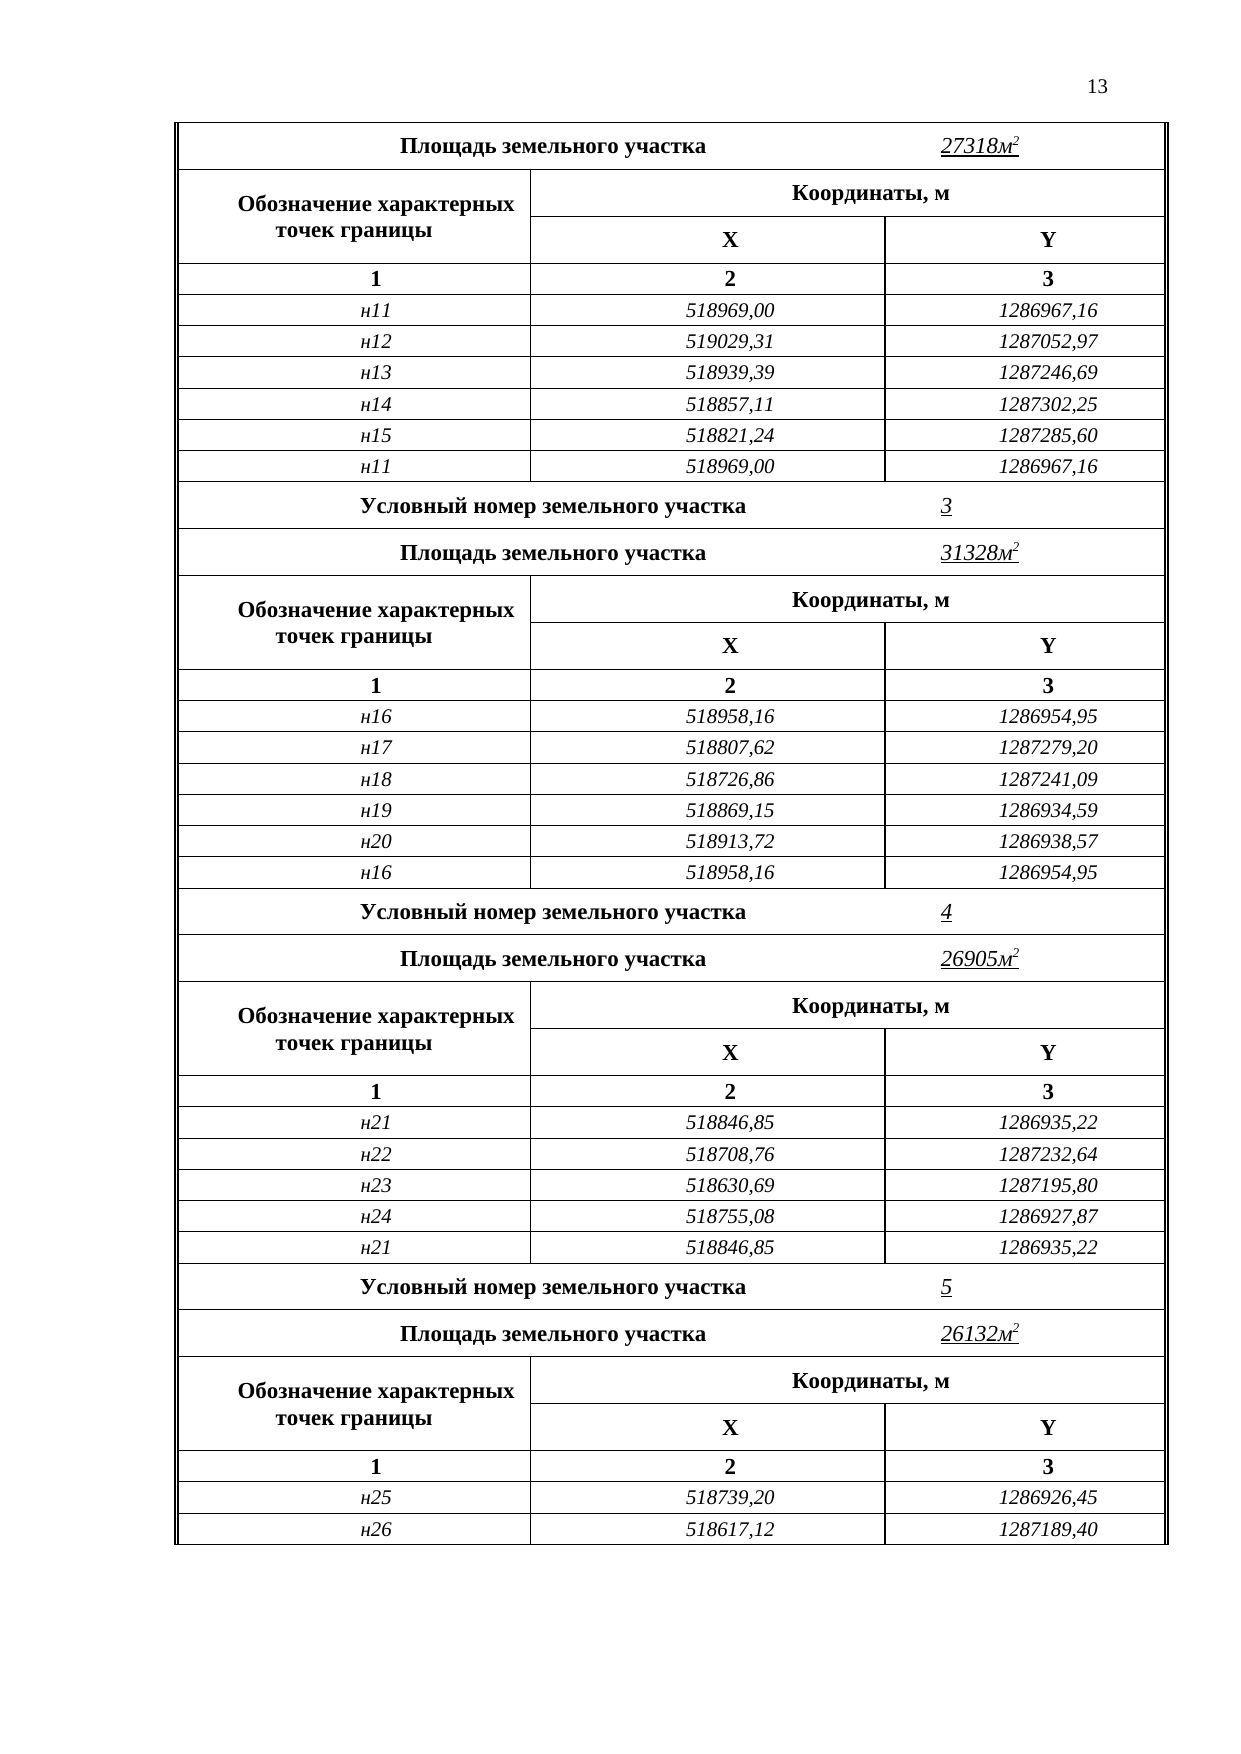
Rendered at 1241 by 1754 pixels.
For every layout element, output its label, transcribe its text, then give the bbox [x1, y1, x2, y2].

table_cell Координаты, м [531, 982, 1164, 1028]
table_cell 3 [886, 1076, 1164, 1106]
table_cell н18 [179, 764, 530, 794]
table_cell 1286938,57 [886, 826, 1164, 856]
table_cell 518726,86 [531, 764, 884, 794]
table_cell 31328м2 [885, 529, 1164, 575]
table_cell 27318м2 [885, 123, 1164, 169]
table_cell 518857,11 [531, 389, 884, 419]
table_cell н24 [179, 1201, 530, 1231]
table_cell X [531, 1029, 884, 1075]
table_cell X [531, 217, 884, 262]
table_cell Y [886, 623, 1164, 669]
table_cell Координаты, м [531, 170, 1164, 216]
table_cell 1286926,45 [886, 1482, 1164, 1512]
table_cell Y [886, 1404, 1164, 1450]
table_cell Обозначение характерных точек границы [179, 1357, 530, 1450]
table_cell Обозначение характерных точек границы [179, 170, 530, 262]
table_cell 3 [886, 670, 1164, 700]
table_cell Площадь земельного участка [179, 123, 885, 169]
table_cell 1286935,22 [886, 1232, 1164, 1262]
table_cell 1286935,22 [886, 1107, 1164, 1137]
table_cell 518821,24 [531, 420, 884, 450]
table_cell 1286954,95 [886, 701, 1164, 731]
table_cell н16 [179, 701, 530, 731]
table_cell 3 [886, 1451, 1164, 1481]
table_cell 1287232,64 [886, 1139, 1164, 1169]
table_cell 518969,00 [531, 295, 884, 325]
table_cell 1 [179, 264, 530, 294]
table_cell Координаты, м [531, 1357, 1164, 1403]
table_cell н15 [179, 420, 530, 450]
table_cell 1287241,09 [886, 764, 1164, 794]
table_cell н21 [179, 1107, 530, 1137]
table_cell 1286927,87 [886, 1201, 1164, 1231]
table_cell 518939,39 [531, 357, 884, 387]
table_cell 1286934,59 [886, 795, 1164, 825]
table_cell Условный номер земельного участка [179, 1264, 885, 1309]
table_cell 2 [531, 1076, 884, 1106]
table_cell Площадь земельного участка [179, 935, 885, 981]
table_cell 3 [886, 264, 1164, 294]
table_cell 518846,85 [531, 1232, 884, 1262]
table_cell 519029,31 [531, 326, 884, 356]
table_cell Y [886, 217, 1164, 262]
table_cell 1287189,40 [886, 1514, 1164, 1544]
table_cell 1 [179, 670, 530, 700]
table_cell 518739,20 [531, 1482, 884, 1512]
table_cell Обозначение характерных точек границы [179, 576, 530, 669]
table_cell н12 [179, 326, 530, 356]
table_cell 1287246,69 [886, 357, 1164, 387]
table_cell Площадь земельного участка [179, 1310, 885, 1356]
table_cell 2 [531, 264, 884, 294]
table_cell 4 [885, 889, 1164, 934]
table_cell Координаты, м [531, 576, 1164, 622]
table_cell 5 [885, 1264, 1164, 1309]
table_cell 518969,00 [531, 451, 884, 481]
table_cell 1287302,25 [886, 389, 1164, 419]
table_cell 26905м2 [885, 935, 1164, 981]
table_cell 1 [179, 1076, 530, 1106]
table_cell н11 [179, 451, 530, 481]
table_cell н26 [179, 1514, 530, 1544]
table_cell н16 [179, 857, 530, 887]
table_cell н11 [179, 295, 530, 325]
table_cell 1286967,16 [886, 295, 1164, 325]
table_cell н17 [179, 732, 530, 762]
table_cell 518958,16 [531, 857, 884, 887]
table_cell X [531, 1404, 884, 1450]
table_cell 1 [179, 1451, 530, 1481]
table_cell 518958,16 [531, 701, 884, 731]
table_cell н13 [179, 357, 530, 387]
table_cell Условный номер земельного участка [179, 482, 885, 528]
table_cell 518913,72 [531, 826, 884, 856]
table_cell н23 [179, 1170, 530, 1200]
table_cell н20 [179, 826, 530, 856]
table_cell 26132м2 [885, 1310, 1164, 1356]
table_cell 1286967,16 [886, 451, 1164, 481]
table_cell 518708,76 [531, 1139, 884, 1169]
table_cell н21 [179, 1232, 530, 1262]
table_cell 2 [531, 1451, 884, 1481]
table_cell Y [886, 1029, 1164, 1075]
table_cell 1287195,80 [886, 1170, 1164, 1200]
table_cell 518617,12 [531, 1514, 884, 1544]
table_cell н22 [179, 1139, 530, 1169]
table_cell 1286954,95 [886, 857, 1164, 887]
table_cell н25 [179, 1482, 530, 1512]
table_cell 1287285,60 [886, 420, 1164, 450]
table_cell Условный номер земельного участка [179, 889, 885, 934]
table_cell 3 [885, 482, 1164, 528]
table_cell н14 [179, 389, 530, 419]
table_cell 518807,62 [531, 732, 884, 762]
table_cell 518755,08 [531, 1201, 884, 1231]
table_cell 518630,69 [531, 1170, 884, 1200]
table_cell X [531, 623, 884, 669]
table_cell 1287279,20 [886, 732, 1164, 762]
table_cell 518846,85 [531, 1107, 884, 1137]
table_cell Площадь земельного участка [179, 529, 885, 575]
table_cell 1287052,97 [886, 326, 1164, 356]
table_cell 518869,15 [531, 795, 884, 825]
table_cell н19 [179, 795, 530, 825]
table_cell Обозначение характерных точек границы [179, 982, 530, 1075]
table_cell 2 [531, 670, 884, 700]
